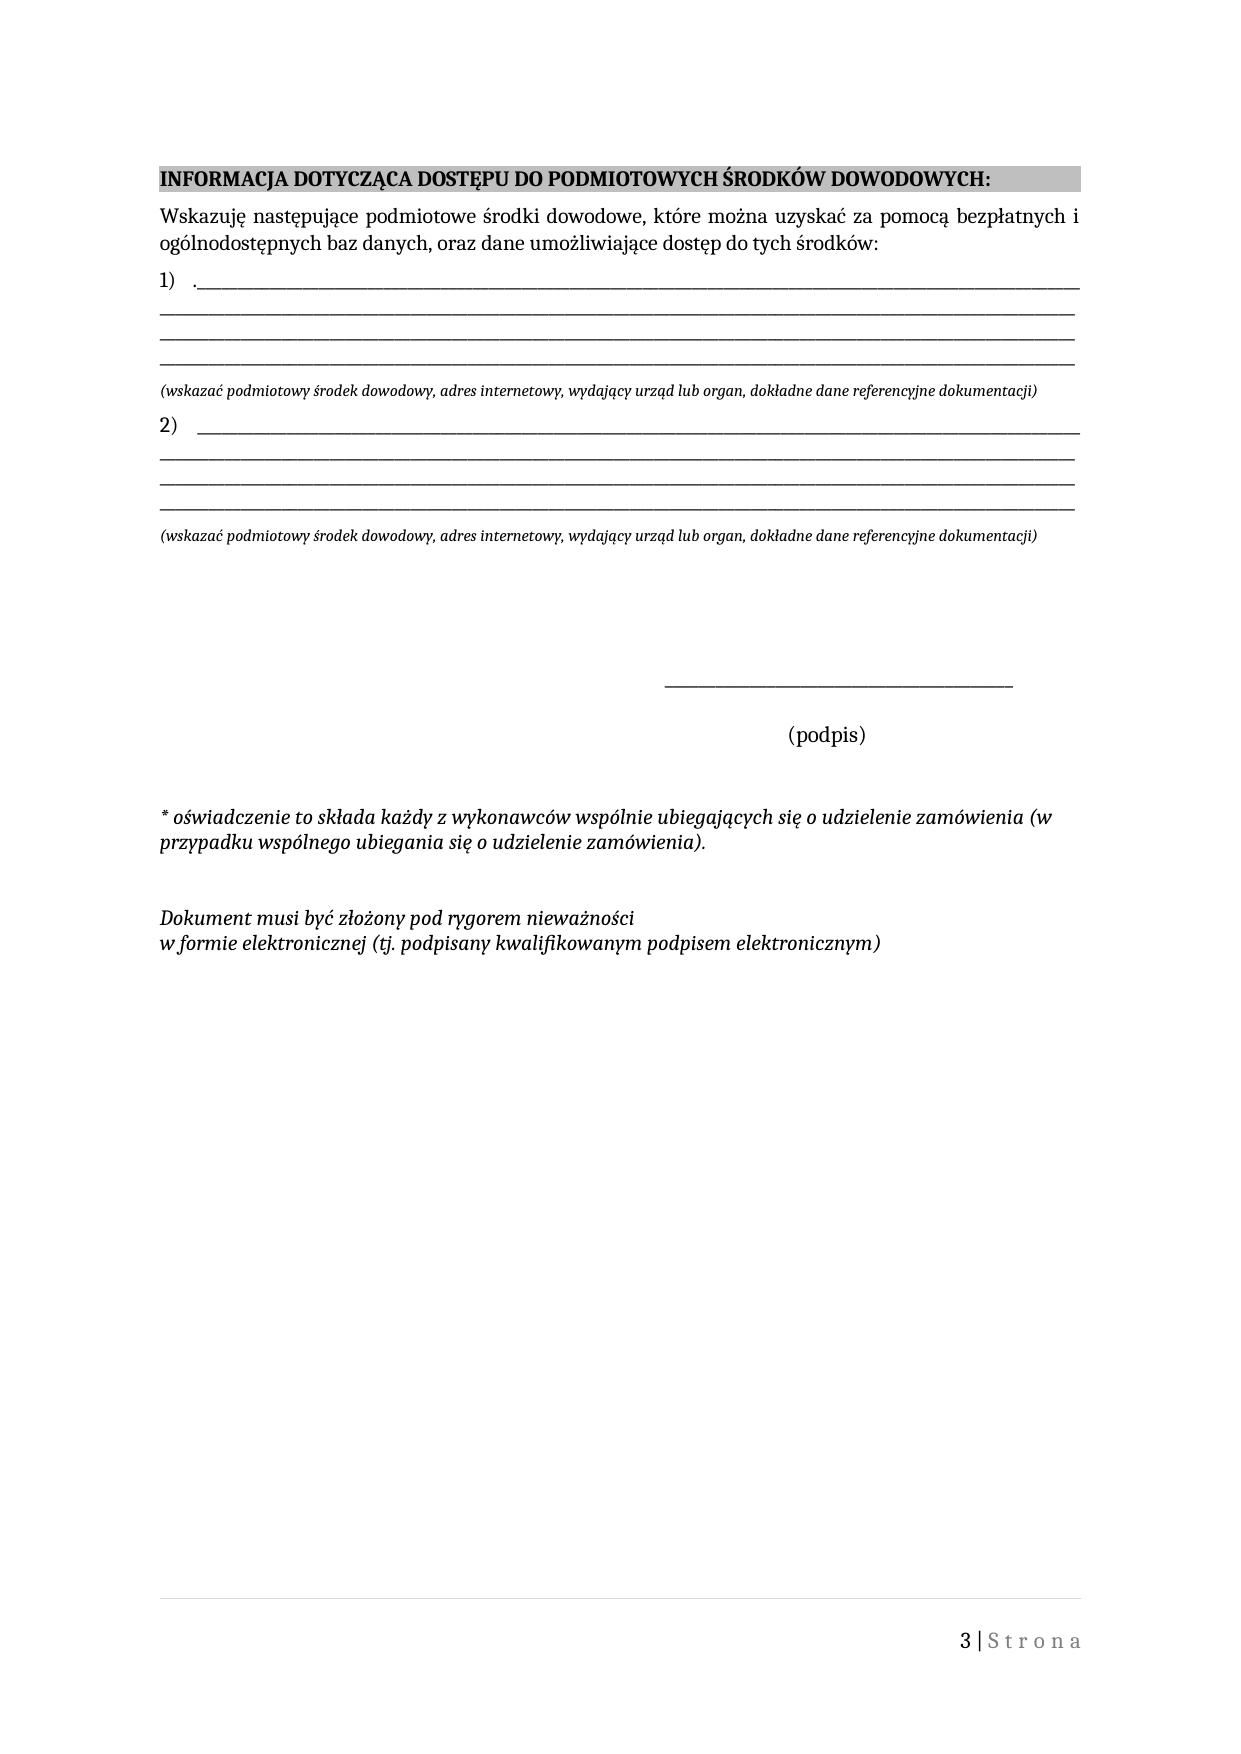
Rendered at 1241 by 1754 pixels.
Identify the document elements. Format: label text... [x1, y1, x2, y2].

text Dokument musi być złożony pod rygorem nieważności w formie elektronicznej (tj. podpisany kwalifikowanym podpisem elektronicznym) [159, 906, 1081, 956]
text Wskazuję następujące podmiotowe środki dowodowe, które można uzyskać za pomocą bezpłatnych i ogólnodostępnych baz danych, oraz dane umożliwiające dostęp do tych środków: [159, 204, 1081, 256]
text INFORMACJA DOTYCZĄCA DOSTĘPU DO PODMIOTOWYCH ŚRODKÓW DOWODOWYCH: [159, 166, 1081, 192]
text 1) ._____________________________________________________________________________________________________________ ___________________________________________________________________________________________________________________________________________________________________________________________________________________________________________________________________________________________________________________________________________________ [159, 268, 1081, 369]
text (wskazać podmiotowy środek dowodowy, adres internetowy, wydający urząd lub organ, dokładne dane referencyjne dokumentacji) [159, 381, 1081, 401]
text 2) _____________________________________________________________________________________________________________ ___________________________________________________________________________________________________________________________________________________________________________________________________________________________________________________________________________________________________________________________________________________ [159, 413, 1081, 514]
text * oświadczenie to składa każdy z wykonawców wspólnie ubiegających się o udzielenie zamówienia (w przypadku wspólnego ubiegania się o udzielenie zamówienia). [159, 805, 1081, 855]
text _________________________________________ (podpis) [573, 665, 1081, 748]
text (wskazać podmiotowy środek dowodowy, adres internetowy, wydający urząd lub organ, dokładne dane referencyjne dokumentacji) [159, 526, 1081, 546]
